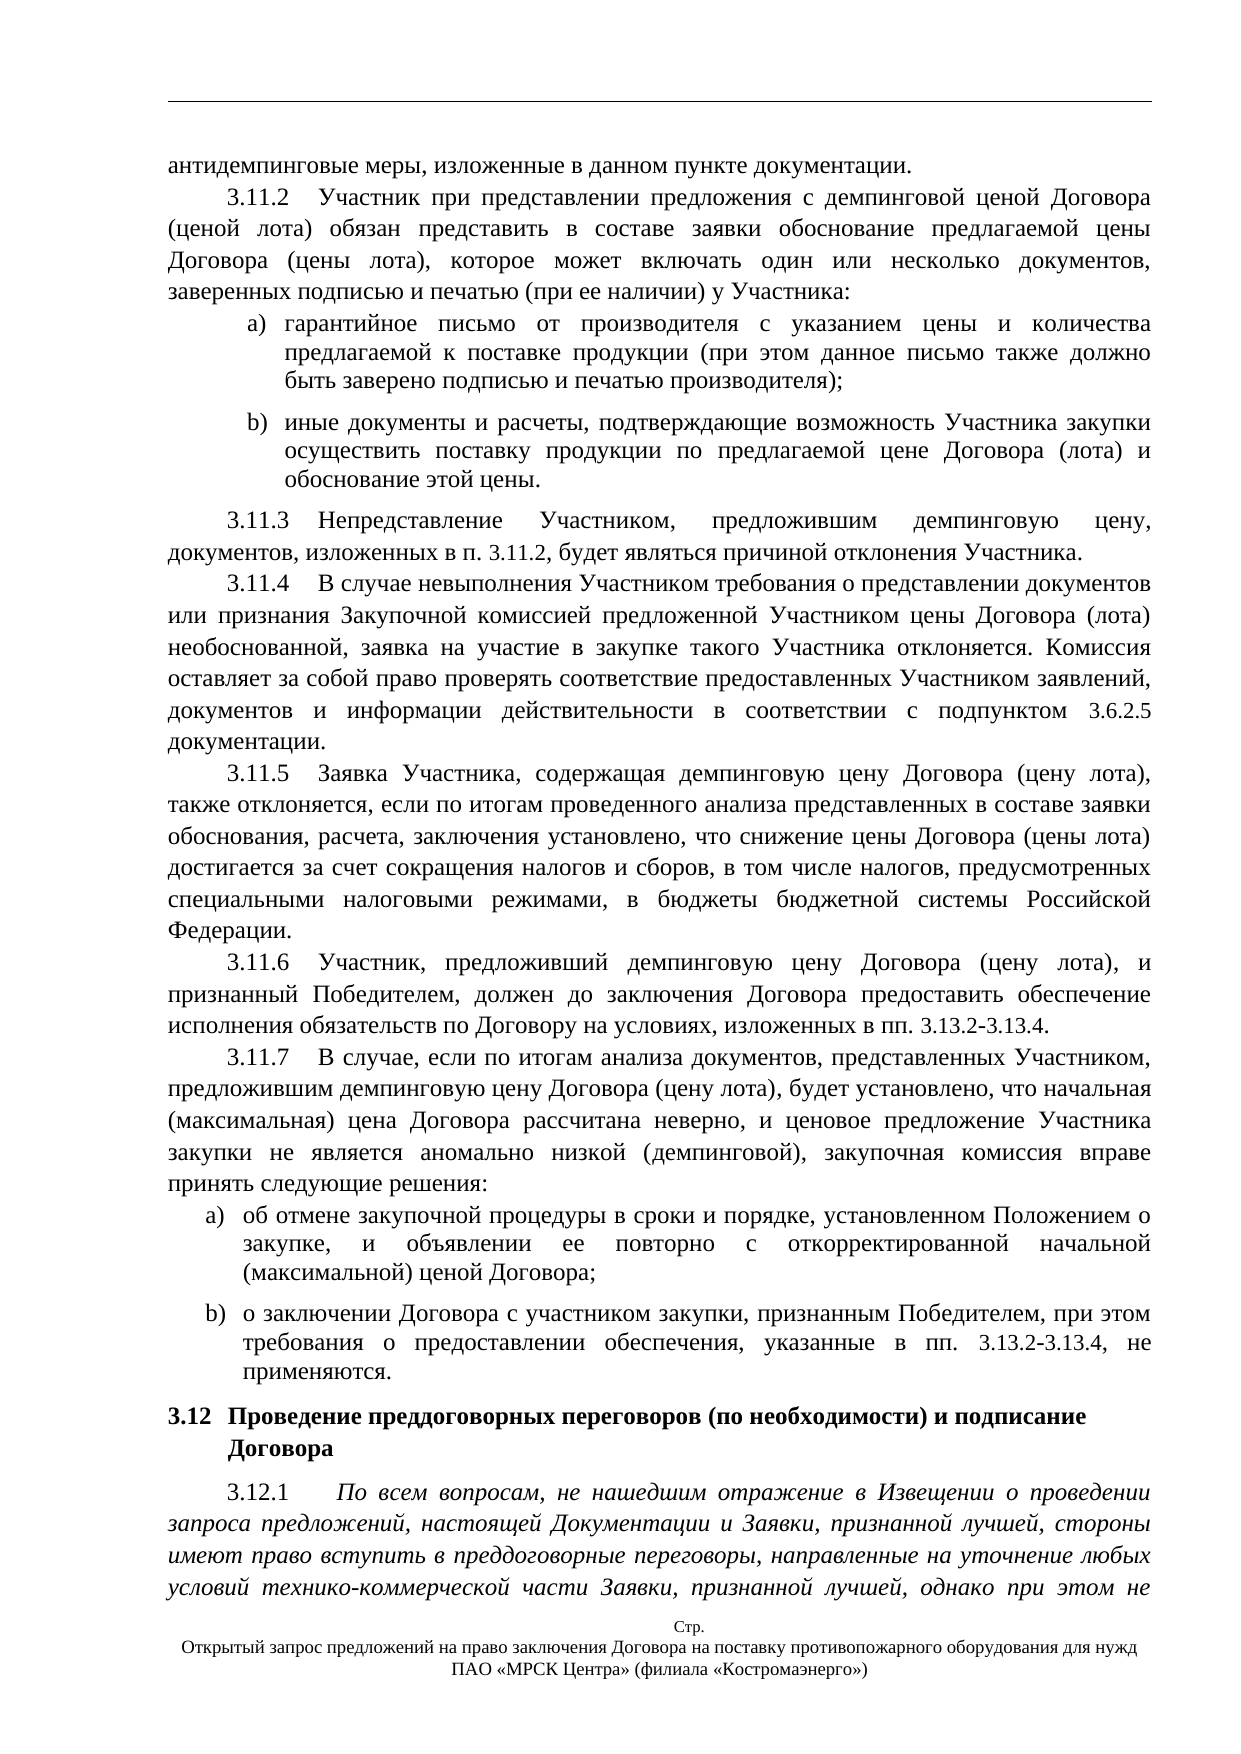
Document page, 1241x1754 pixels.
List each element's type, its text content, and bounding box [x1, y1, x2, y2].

list Участник при представлении предложения с демпинговой ценой Договора (ценой лота) обязан представить в составе заявки обоснование предлагаемой цены Договора (цены лота), которое может включать один или несколько документов, заверенных подписью и печатью (при ее наличии) у Участника: [168, 182, 1152, 305]
list Заявка Участника, содержащая демпинговую цену Договора (цену лота), также отклоняется, если по итогам проведенного анализа представленных в составе заявки обоснования, расчета, заключения установлено, что снижение цены Договора (цены лота) достигается за счет сокращения налогов и сборов, в том числе налогов, предусмотренных специальными налоговыми режимами, в бюджеты бюджетной системы Российской Федерации. [168, 758, 1152, 944]
list гарантийное письмо от производителя с указанием цены и количества предлагаемой к поставке продукции (при этом данное письмо также должно быть заверено подписью и печатью производителя); [247, 308, 1152, 394]
list Участник, предложивший демпинговую цену Договора (цену лота), и признанный Победителем, должен до заключения Договора предоставить обеспечение исполнения обязательств по Договору на условиях, изложенных в пп. 3.13.2-3.13.4. [168, 947, 1152, 1039]
list о заключении Договора с участником закупки, признанным Победителем, при этом требования о предоставлении обеспечения, указанные в пп. 3.13.2-3.13.4, не применяются. [205, 1298, 1152, 1385]
subtitle Проведение преддоговорных переговоров (по необходимости) и подписание Договора [168, 1401, 1152, 1462]
list В случае невыполнения Участником требования о представлении документов или признания Закупочной комиссией предложенной Участником цены Договора (лота) необоснованной, заявка на участие в закупке такого Участника отклоняется. Комиссия оставляет за собой право проверять соответствие предоставленных Участником заявлений, документов и информации действительности в соответствии с подпунктом 3.6.2.5 документации. [168, 568, 1152, 755]
list В случае, если по итогам анализа документов, представленных Участником, предложившим демпинговую цену Договора (цену лота), будет установлено, что начальная (максимальная) цена Договора рассчитана неверно, и ценовое предложение Участника закупки не является аномально низкой (демпинговой), закупочная комиссия вправе принять следующие решения: [168, 1042, 1152, 1197]
list Непредставление Участником, предложившим демпинговую цену, документов, изложенных в п. 3.11.2, будет являться причиной отклонения Участника. [168, 505, 1152, 566]
list об отмене закупочной процедуры в сроки и порядке, установленном Положением о закупке, и объявлении ее повторно с откорректированной начальной (максимальной) ценой Договора; [205, 1200, 1152, 1286]
list иные документы и расчеты, подтверждающие возможность Участника закупки осуществить поставку продукции по предлагаемой цене Договора (лота) и обоснование этой цены. [247, 407, 1152, 493]
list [168, 150, 1152, 179]
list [168, 1477, 1152, 1600]
